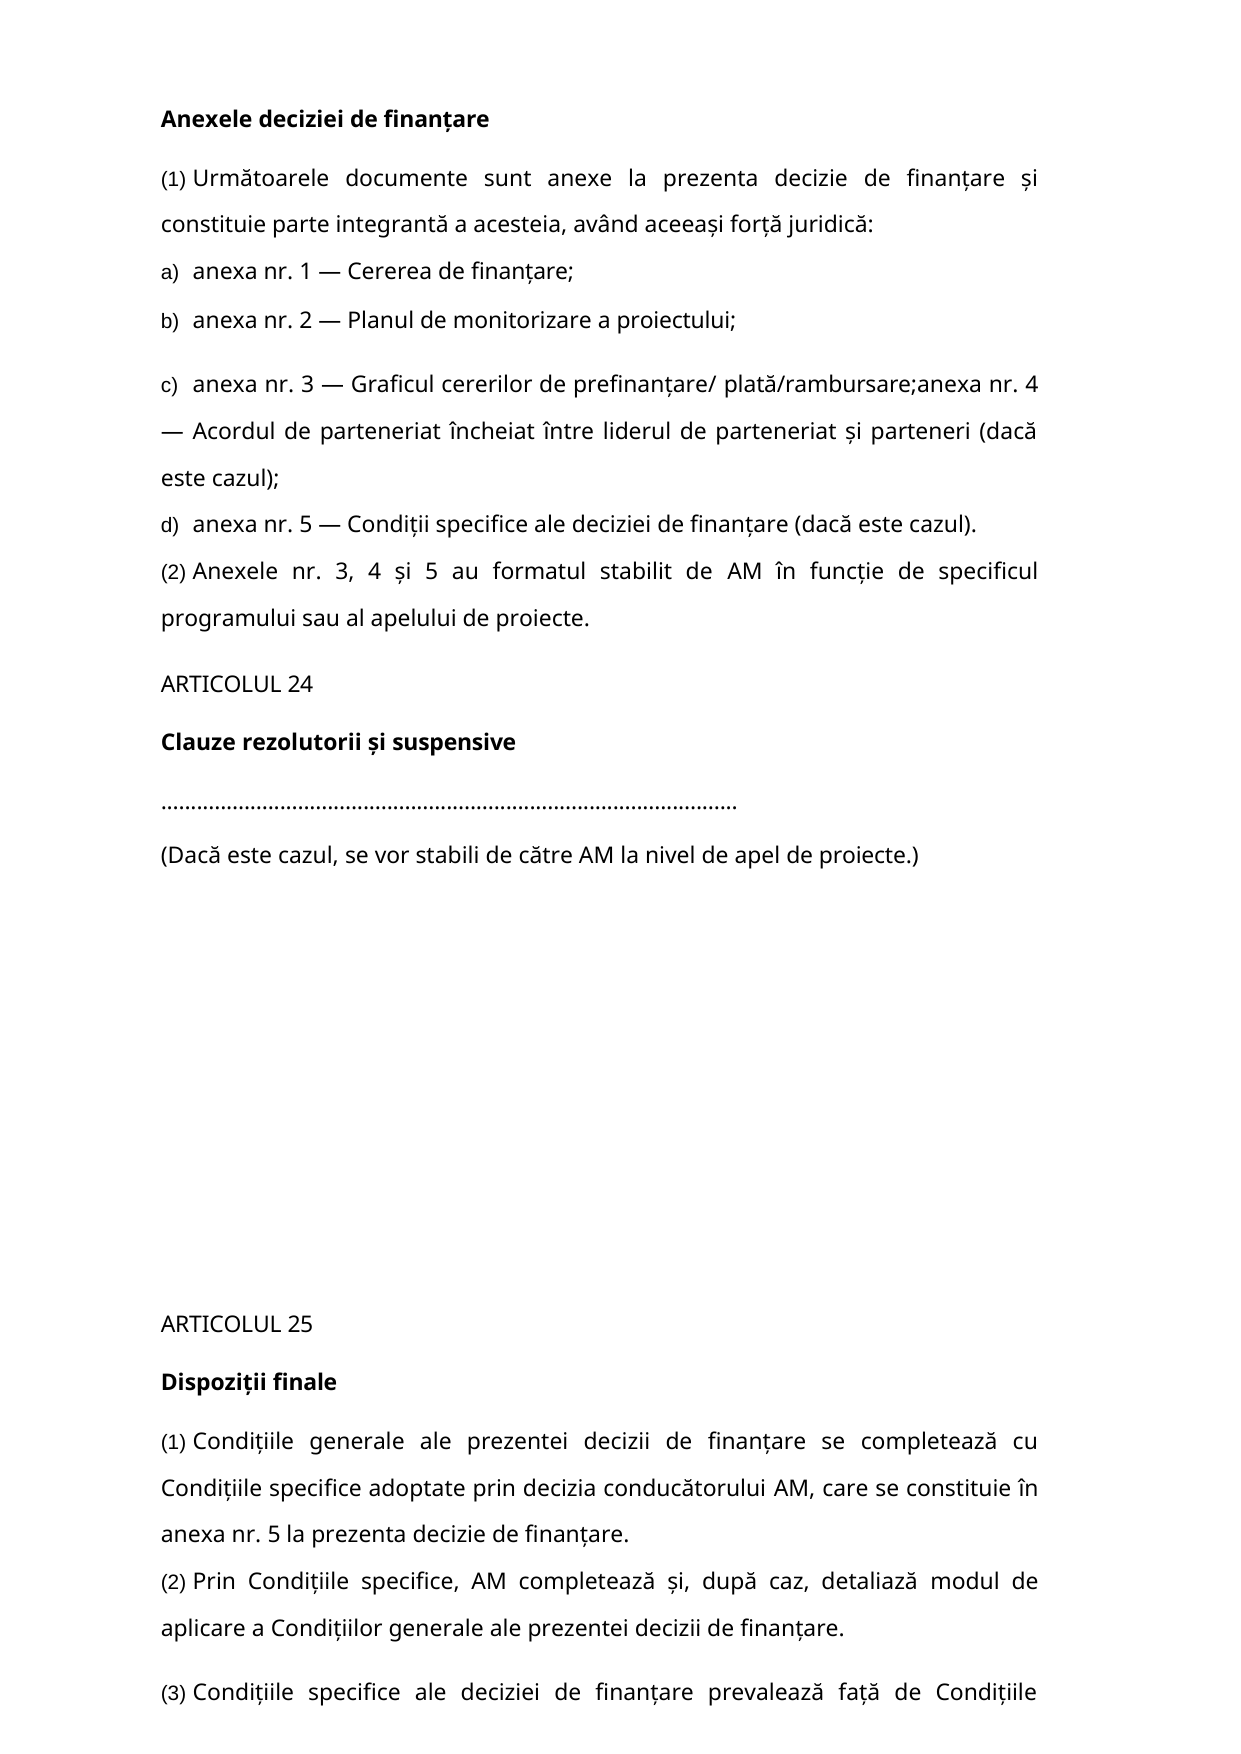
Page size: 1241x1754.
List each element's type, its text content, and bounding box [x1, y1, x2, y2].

list Anexele nr. 3, 4 și 5 au formatul stabilit de AM în funcție de specificul programului sau al apelului de proiecte. [161, 555, 1038, 633]
text ................................................................................................. [161, 785, 1038, 816]
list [161, 1676, 1038, 1707]
text ARTICOLUL 25 [161, 1308, 1038, 1339]
list anexa nr. 1 — Cererea de finanțare; [161, 255, 1038, 287]
list anexa nr. 2 — Planul de monitorizare a proiectului; [161, 304, 1038, 335]
list Prin Condițiile specifice, AM completează și, după caz, detaliază modul de aplicare a Condițiilor generale ale prezentei decizii de finanțare. [161, 1565, 1038, 1643]
list anexa nr. 5 — Condiții specifice ale deciziei de finanțare (dacă este cazul). [161, 508, 1038, 540]
list anexa nr. 3 — Graficul cererilor de prefinanțare/ plată/rambursare;anexa nr. 4 — Acordul de parteneriat încheiat între liderul de parteneriat și parteneri (dacă este cazul); [161, 368, 1038, 493]
text Clauze rezolutorii și suspensive [161, 726, 1038, 757]
text Anexele deciziei de finanțare [161, 103, 1038, 135]
text (Dacă este cazul, se vor stabili de către AM la nivel de apel de proiecte.) [161, 838, 1038, 870]
list Condițiile generale ale prezentei decizii de finanțare se completează cu Condițiile specifice adoptate prin decizia conducătorului AM, care se constituie în anexa nr. 5 la prezenta decizie de finanțare. [161, 1425, 1038, 1550]
text Dispoziții finale [161, 1366, 1038, 1397]
text ARTICOLUL 24 [161, 668, 1038, 699]
list Următoarele documente sunt anexe la prezenta decizie de finanțare și constituie parte integrantă a acesteia, având aceeași forță juridică: [161, 162, 1038, 240]
